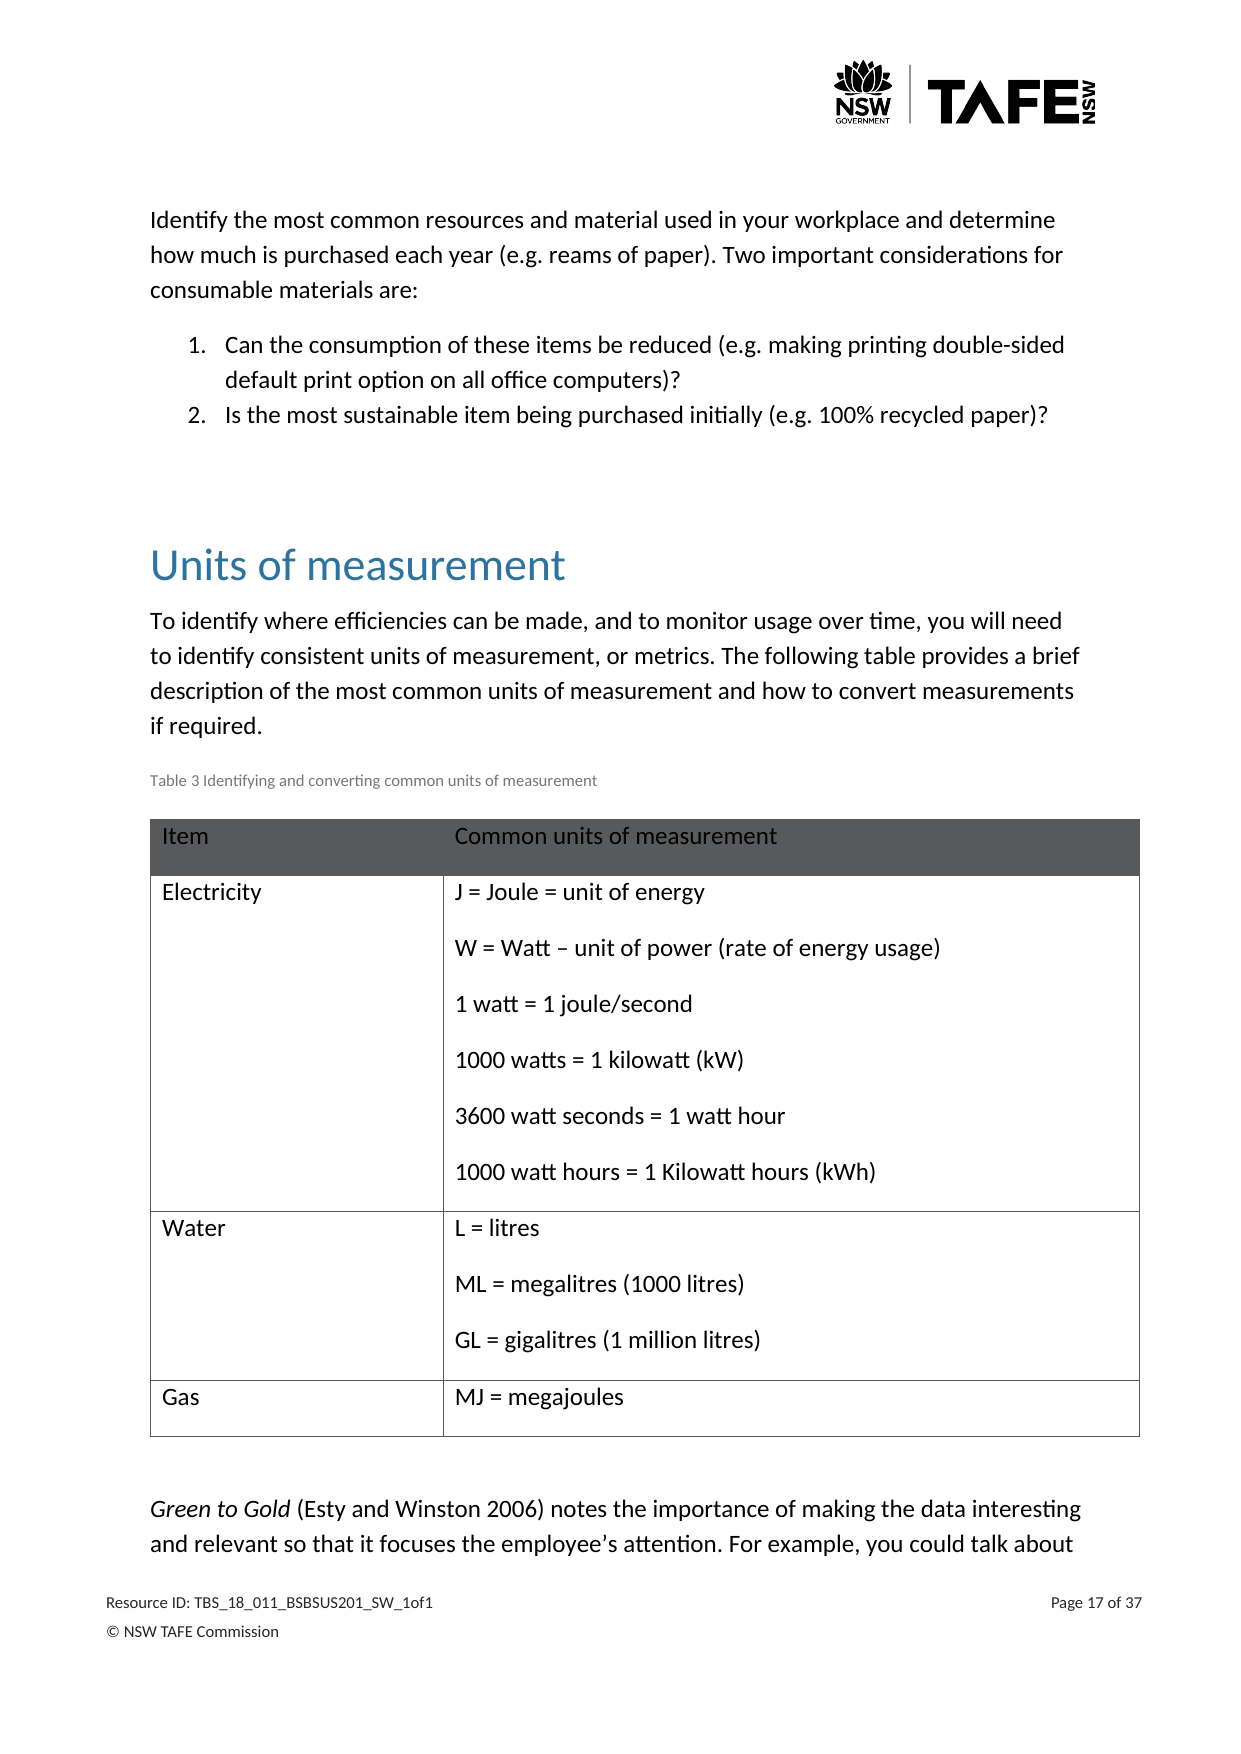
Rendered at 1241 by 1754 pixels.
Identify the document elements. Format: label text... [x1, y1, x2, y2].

list Is the most sustainable item being purchased initially (e.g. 100% recycled paper)? [187, 399, 1090, 430]
table_header Item [151, 820, 443, 875]
table_cell J = Joule = unit of energy W = Watt – unit of power (rate of energy usage) 1 watt = 1 joule/second 1000 watts = 1 kilowatt (kW) 3600 watt seconds = 1 watt hour 1000 watt hours = 1 Kilowatt hours (kWh) [444, 876, 1139, 1211]
table_cell Electricity [151, 876, 443, 1211]
subtitle Units of measurement [150, 530, 1090, 593]
table_cell Gas [151, 1381, 443, 1436]
text To identify where efficiencies can be made, and to monitor usage over time, you will need to identify consistent units of measurement, or metrics. The following table provides a brief description of the most common units of measurement and how to convert measurements if required. [150, 605, 1090, 741]
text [150, 1493, 1090, 1559]
table_header Common units of measurement [444, 820, 1139, 875]
table_cell Water [151, 1212, 443, 1379]
list Can the consumption of these items be reduced (e.g. making printing double-sided default print option on all office computers)? [187, 329, 1090, 395]
text Identify the most common resources and material used in your workplace and determine how much is purchased each year (e.g. reams of paper). Two important considerations for consumable materials are: [150, 204, 1090, 304]
table_cell L = litres ML = megalitres (1000 litres) GL = gigalitres (1 million litres) [444, 1212, 1139, 1379]
picture [834, 59, 1095, 125]
table_cell MJ = megajoules [444, 1381, 1139, 1436]
